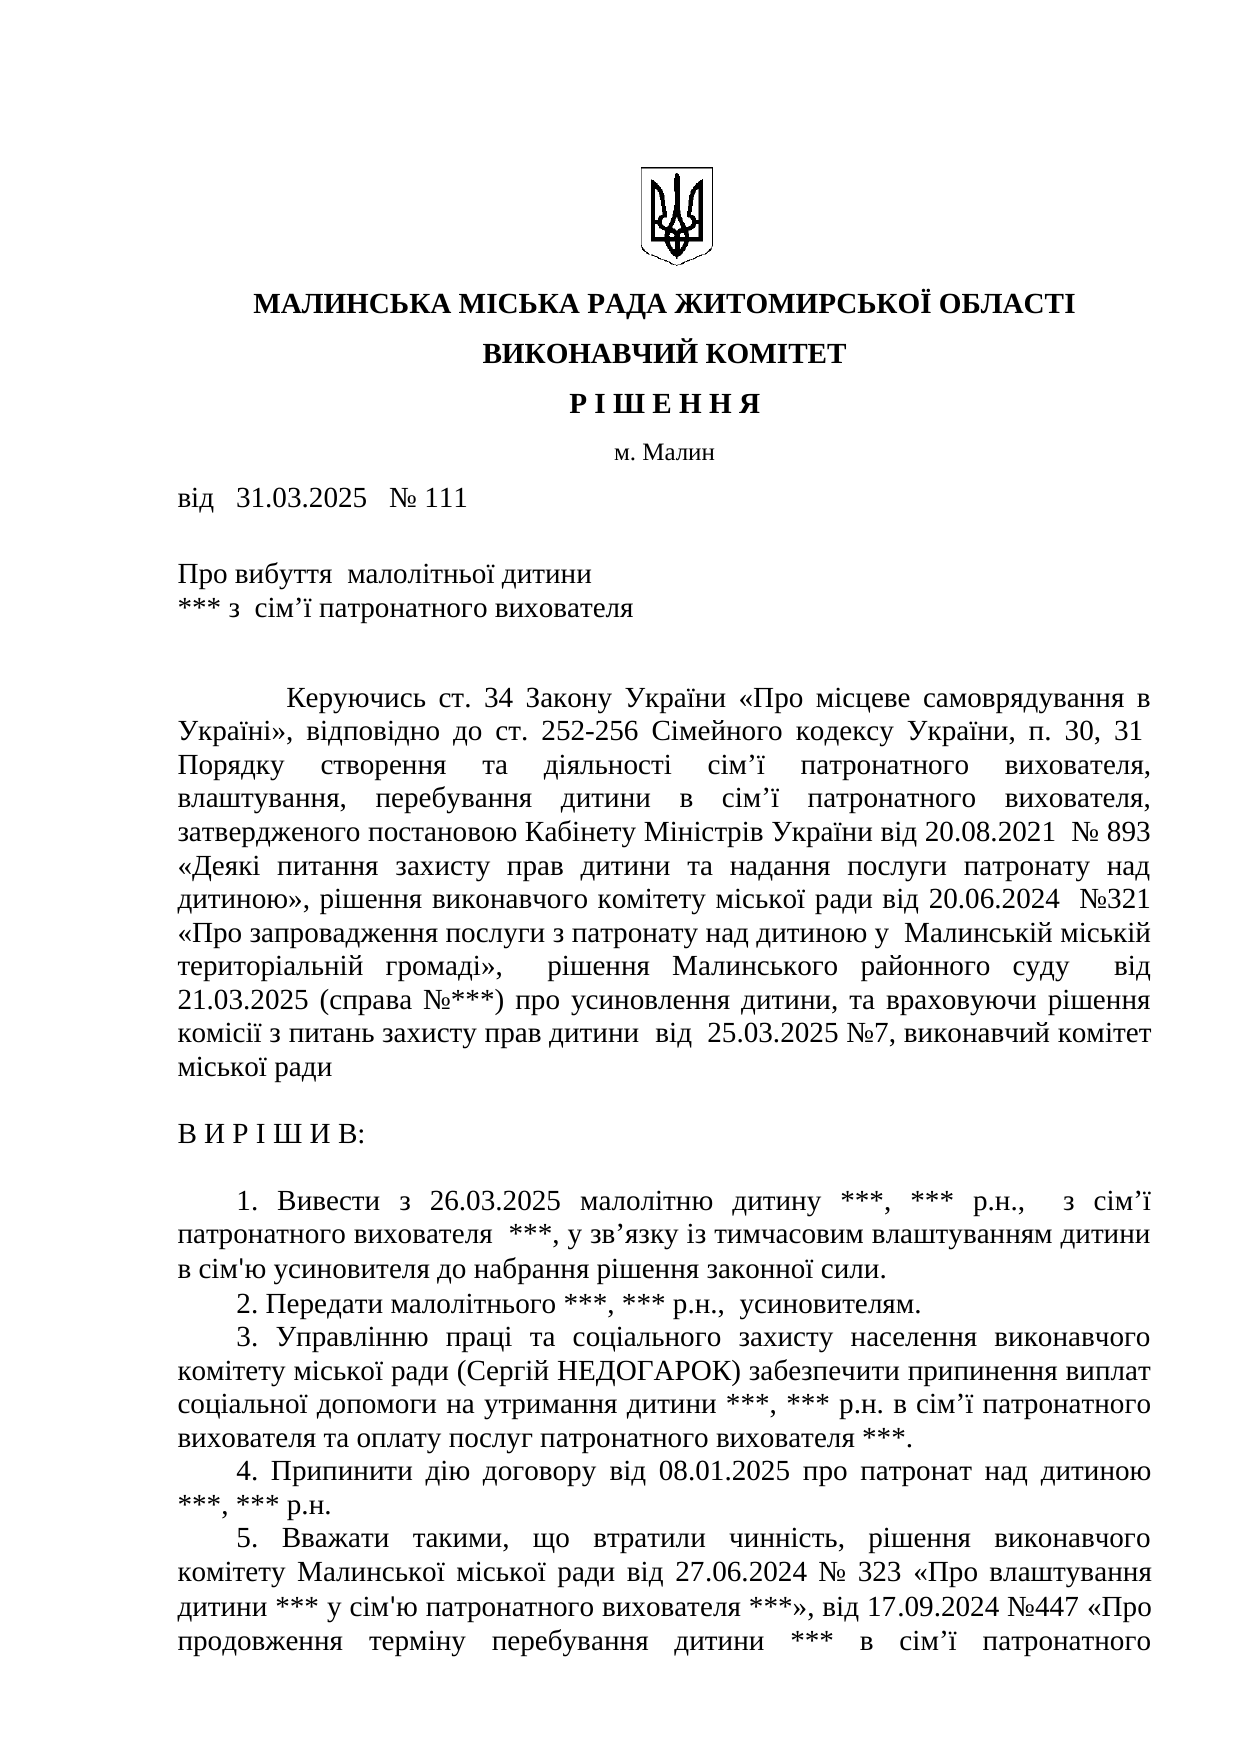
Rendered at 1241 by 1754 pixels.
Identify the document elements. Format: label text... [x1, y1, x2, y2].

text 2. Передати малолітнього ***, *** р.н., усиновителям. [177, 1286, 1152, 1319]
text 4. Припинити дію договору від 08.01.2025 про патронат над дитиною ***, *** р.н. [177, 1453, 1152, 1521]
text Р І Ш Е Н Н Я [177, 387, 1152, 420]
text від 31.03.2025 № 111 [177, 480, 1152, 513]
text ВИКОНАВЧИЙ КОМІТЕТ [177, 336, 1152, 370]
text Про вибуття малолітньої дитини *** з сім’ї патронатного вихователя [177, 557, 641, 624]
text МАЛИНСЬКА МІСЬКА РАДА ЖИТОМИРСЬКОЇ ОБЛАСТІ [177, 286, 1152, 319]
text 1. Вивести з 26.03.2025 малолітню дитину ***, *** р.н., з сім’ї патронатного вихователя ***, у зв’язку із тимчасовим влаштуванням дитини в сім'ю усиновителя до набрання рішення законної сили. [177, 1183, 1152, 1286]
picture [639, 166, 714, 267]
text 3. Управлінню праці та соціального захисту населення виконавчого комітету міської ради (Сергій НЕДОГАРОК) забезпечити припинення виплат соціальної допомоги на утримання дитини ***, *** р.н. в сім’ї патронатного вихователя та оплату послуг патронатного вихователя ***. [177, 1319, 1152, 1453]
text В И Р І Ш И В: [177, 1116, 1152, 1149]
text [177, 1521, 1152, 1657]
text Керуючись ст. 34 Закону України «Про місцеве самоврядування в Україні», відповідно до ст. 252-256 Сімейного кодексу України, п. 30, 31 Порядку створення та діяльності сім’ї патронатного вихователя, влаштування, перебування дитини в сім’ї патронатного вихователя, затвердженого постановою Кабінету Міністрів України від 20.08.2021 № 893 «Деякі питання захисту прав дитини та надання послуги патронату над дитиною», рішення виконавчого комітету міської ради від 20.06.2024 №321 «Про запровадження послуги з патронату над дитиною у Малинській міській територіальній громаді», рішення Малинського районного суду від 21.03.2025 (справа №***) про усиновлення дитини, та враховуючи рішення комісії з питань захисту прав дитини від 25.03.2025 №7, виконавчий комітет міської ради [177, 680, 1152, 1082]
text м. Малин [177, 437, 1152, 466]
